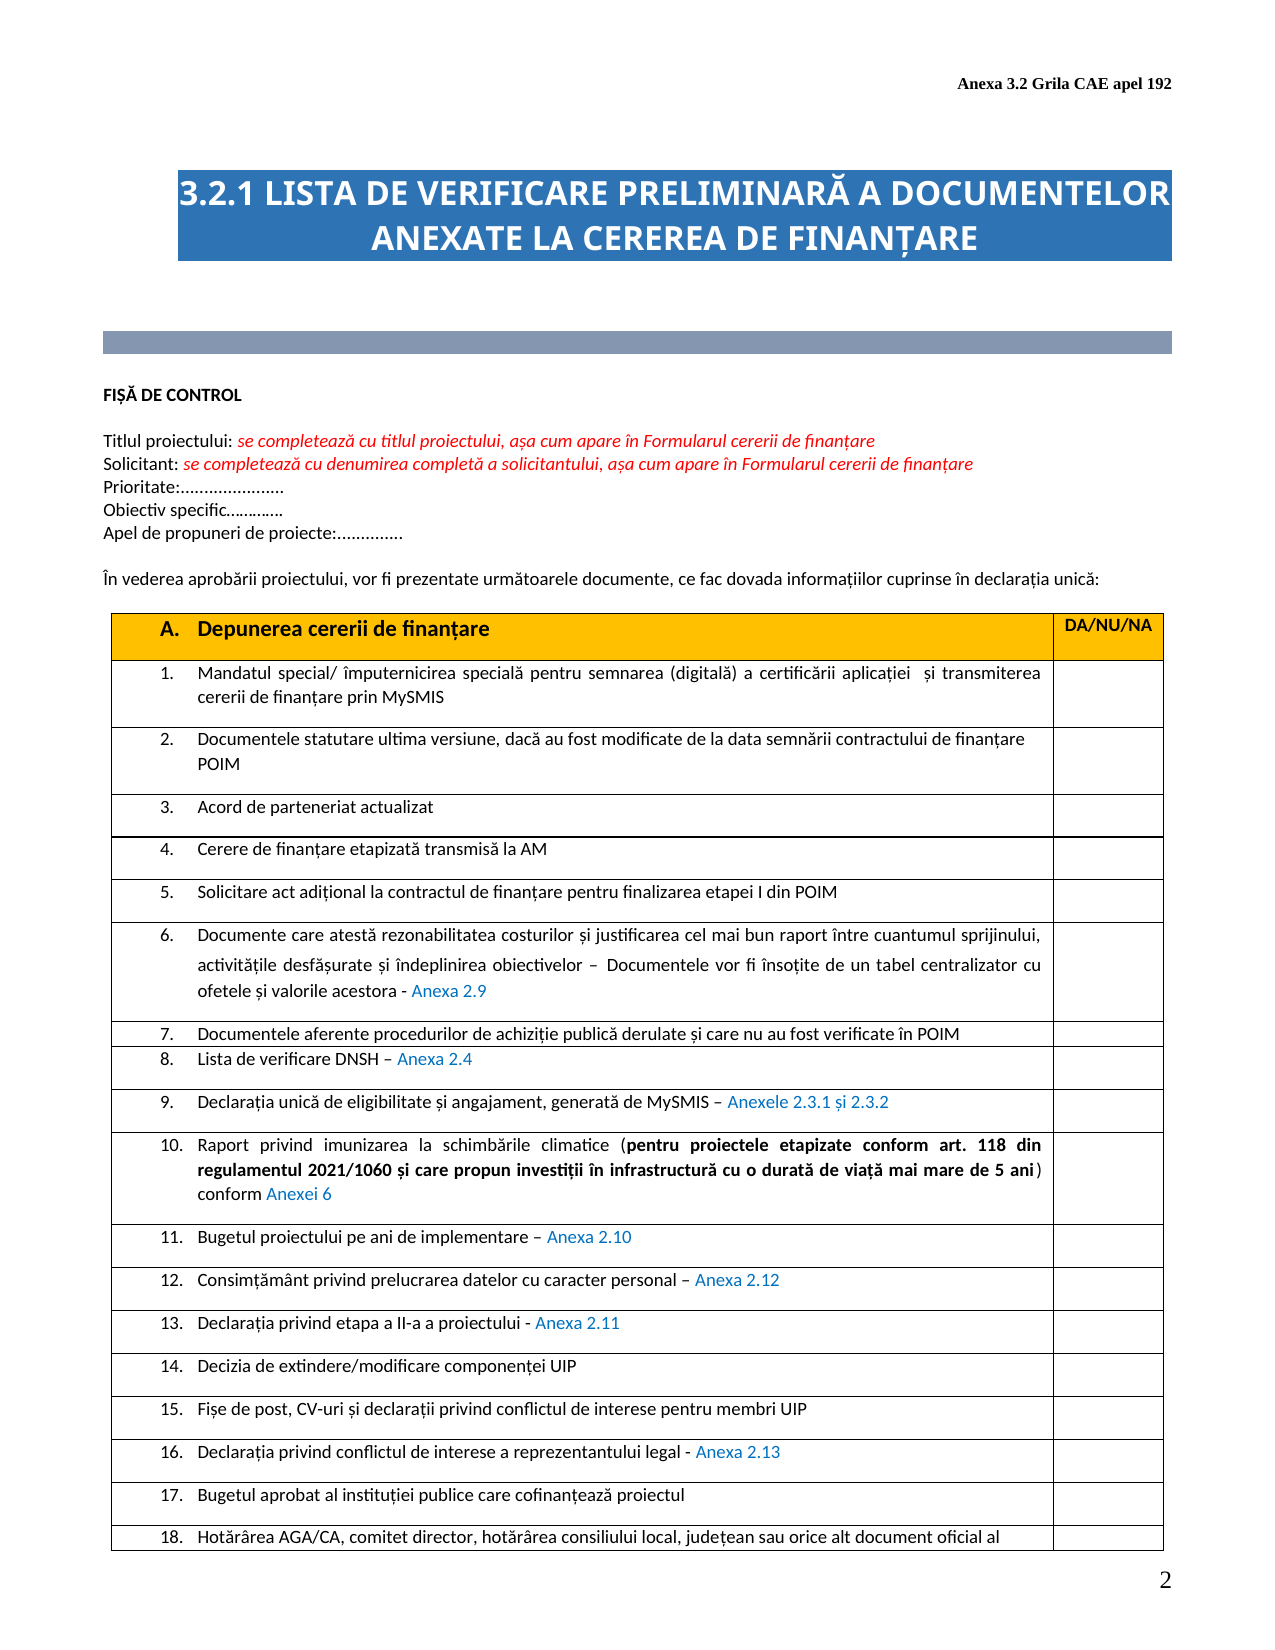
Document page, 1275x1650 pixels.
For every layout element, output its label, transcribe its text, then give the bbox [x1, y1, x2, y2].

table_cell [1054, 838, 1163, 879]
table_cell [1054, 661, 1163, 727]
table_cell [1054, 1483, 1163, 1525]
table_cell [1054, 880, 1163, 922]
table_cell [1054, 1397, 1163, 1439]
table_cell [1054, 1311, 1163, 1353]
text Apel de propuneri de proiecte:.............. [103, 521, 1172, 544]
table_cell Solicitare act adițional la contractul de finanțare pentru finalizarea etapei I din POIM [112, 880, 1053, 922]
table_header Depunerea cererii de finanțare [112, 614, 1053, 660]
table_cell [112, 1526, 1053, 1550]
table_cell Declaraţia privind conflictul de interese a reprezentantului legal - Anexa 2.13 [112, 1440, 1053, 1482]
table_cell [1054, 1133, 1163, 1224]
table_cell [1054, 795, 1163, 836]
table_cell Consimțământ privind prelucrarea datelor cu caracter personal – Anexa 2.12 [112, 1268, 1053, 1310]
table_cell Mandatul special/ împuternicirea specială pentru semnarea (digitală) a certificării aplicației și transmiterea cererii de finanțare prin MySMIS [112, 661, 1053, 727]
table_cell [1054, 1022, 1163, 1046]
table_cell [1054, 1440, 1163, 1482]
subtitle 3.2.1 LISTA DE VERIFICARE PRELIMINARĂ A DOCUMENTELOR ANEXATE LA CEREREA DE FINANȚARE [178, 170, 1172, 261]
table_cell [1054, 728, 1163, 794]
table_cell Decizia de extindere/modificare componenței UIP [112, 1354, 1053, 1396]
text Titlul proiectului: se completează cu titlul proiectului, aşa cum apare în Formularul cererii de finanţare [103, 429, 1172, 452]
table_cell [1054, 1526, 1163, 1550]
text FIȘĂ DE CONTROL [103, 383, 1172, 406]
table_cell [1054, 923, 1163, 1021]
table_cell Documente care atestă rezonabilitatea costurilor și justificarea cel mai bun raport între cuantumul sprijinului, activitățile desfășurate și îndeplinirea obiectivelor – Documentele vor fi însoțite de un tabel centralizator cu ofetele și valorile acestora - Anexa 2.9 [112, 923, 1053, 1021]
table_header DA/NU/NA [1054, 614, 1163, 660]
table_cell [1054, 1047, 1163, 1089]
table_cell Cerere de finanțare etapizată transmisă la AM [112, 838, 1053, 879]
text În vederea aprobării proiectului, vor fi prezentate următoarele documente, ce fac dovada informațiilor cuprinse în declarația unică: [103, 567, 1168, 590]
table_cell Documentele aferente procedurilor de achiziție publică derulate și care nu au fost verificate în POIM [112, 1022, 1053, 1046]
table_cell Bugetul proiectului pe ani de implementare – Anexa 2.10 [112, 1225, 1053, 1267]
table_cell [1054, 1090, 1163, 1132]
table_cell Raport privind imunizarea la schimbările climatice (pentru proiectele etapizate conform art. 118 din regulamentul 2021/1060 și care propun investiții în infrastructură cu o durată de viață mai mare de 5 ani) conform Anexei 6 [112, 1133, 1053, 1224]
table_cell [1054, 1354, 1163, 1396]
table_cell [1054, 1268, 1163, 1310]
text Prioritate:...................... [103, 475, 1172, 498]
table_cell Documentele statutare ultima versiune, dacă au fost modificate de la data semnării contractului de finanțare POIM [112, 728, 1053, 794]
table_cell Declaraţia privind etapa a II-a a proiectului - Anexa 2.11 [112, 1311, 1053, 1353]
text Obiectiv specific…………. [103, 498, 1172, 521]
text Solicitant: se completează cu denumirea completă a solicitantului, aşa cum apare în Formularul cererii de finanţare [103, 452, 1172, 475]
table_cell Bugetul aprobat al instituției publice care cofinanțează proiectul [112, 1483, 1053, 1525]
table_cell [1054, 1225, 1163, 1267]
table_cell Lista de verificare DNSH – Anexa 2.4 [112, 1047, 1053, 1089]
table_cell Fişe de post, CV-uri şi declaraţii privind conflictul de interese pentru membri UIP [112, 1397, 1053, 1439]
table_cell Acord de parteneriat actualizat [112, 795, 1053, 836]
table_cell Declarația unică de eligibilitate și angajament, generată de MySMIS – Anexele 2.3.1 și 2.3.2 [112, 1090, 1053, 1132]
